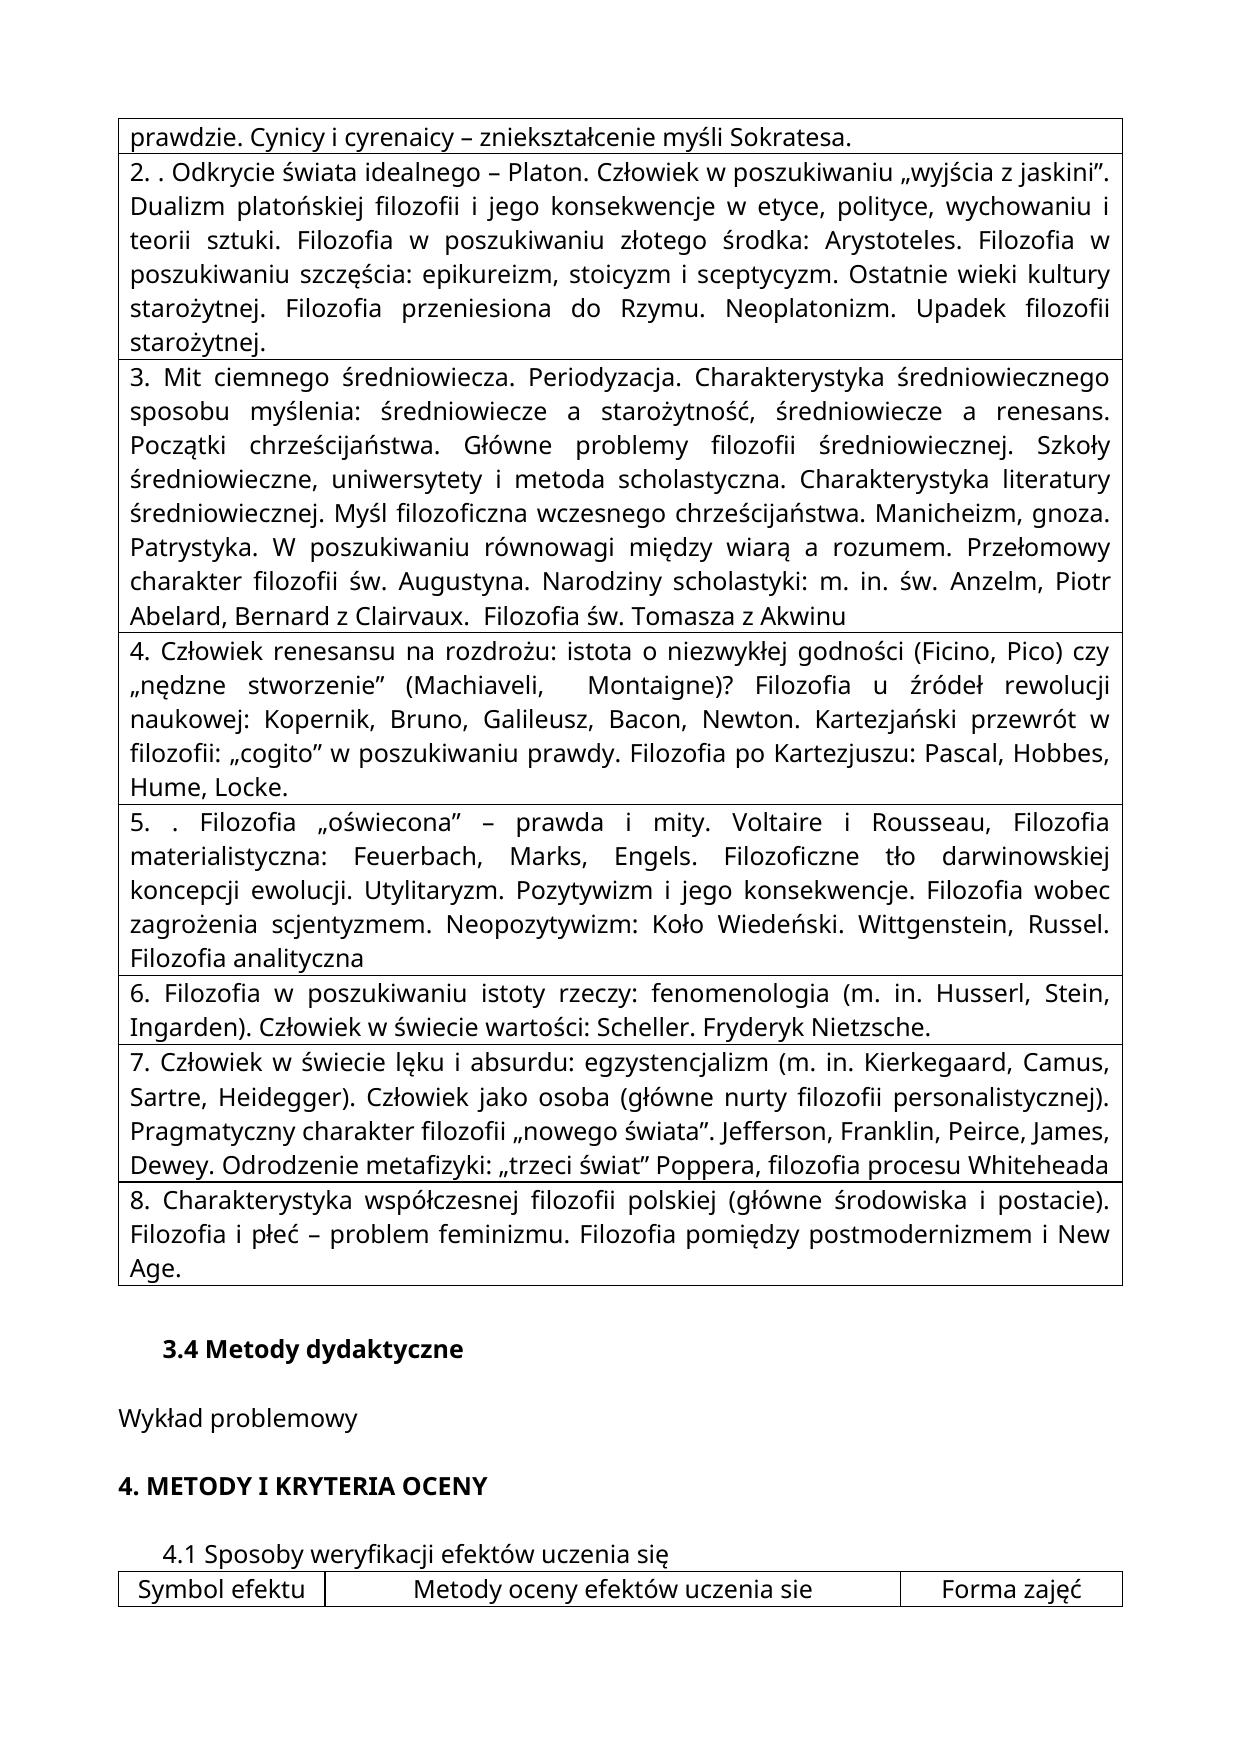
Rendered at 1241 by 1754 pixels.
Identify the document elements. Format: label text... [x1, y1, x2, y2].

table_cell 7. Człowiek w świecie lęku i absurdu: egzystencjalizm (m. in. Kierkegaard, Camus, Sartre, Heidegger). Człowiek jako osoba (główne nurty filozofii personalistycznej). Pragmatyczny charakter filozofii „nowego świata”. Jefferson, Franklin, Peirce, James, Dewey. Odrodzenie metafizyki: „trzeci świat” Poppera, filozofia procesu Whiteheada [119, 1045, 1122, 1181]
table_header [326, 1572, 900, 1606]
table_cell 3. Mit ciemnego średniowiecza. Periodyzacja. Charakterystyka średniowiecznego sposobu myślenia: średniowiecze a starożytność, średniowiecze a renesans. Początki chrześcijaństwa. Główne problemy filozofii średniowiecznej. Szkoły średniowieczne, uniwersytety i metoda scholastyczna. Charakterystyka literatury średniowiecznej. Myśl filozoficzna wczesnego chrześcijaństwa. Manicheizm, gnoza. Patrystyka. W poszukiwaniu równowagi między wiarą a rozumem. Przełomowy charakter filozofii św. Augustyna. Narodziny scholastyki: m. in. św. Anzelm, Piotr Abelard, Bernard z Clairvaux. Filozofia św. Tomasza z Akwinu [119, 360, 1122, 632]
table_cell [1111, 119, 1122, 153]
text 3.4 Metody dydaktyczne [162, 1332, 1122, 1366]
table_cell 2. . Odkrycie świata idealnego – Platon. Człowiek w poszukiwaniu „wyjścia z jaskini”. Dualizm platońskiej filozofii i jego konsekwencje w etyce, polityce, wychowaniu i teorii sztuki. Filozofia w poszukiwaniu złotego środka: Arystoteles. Filozofia w poszukiwaniu szczęścia: epikureizm, stoicyzm i sceptycyzm. Ostatnie wieki kultury starożytnej. Filozofia przeniesiona do Rzymu. Neoplatonizm. Upadek filozofii starożytnej. [119, 154, 1122, 359]
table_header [901, 1572, 1122, 1606]
table_cell 6. Filozofia w poszukiwaniu istoty rzeczy: fenomenologia (m. in. Husserl, Stein, Ingarden). Człowiek w świecie wartości: Scheller. Fryderyk Nietzsche. [119, 976, 1122, 1044]
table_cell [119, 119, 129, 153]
text Wykład problemowy [118, 1400, 1122, 1434]
text 4. METODY I KRYTERIA OCENY [118, 1468, 1122, 1502]
table_cell 5. . Filozofia „oświecona” – prawda i mity. Voltaire i Rousseau, Filozofia materialistyczna: Feuerbach, Marks, Engels. Filozoficzne tło darwinowskiej koncepcji ewolucji. Utylitaryzm. Pozytywizm i jego konsekwencje. Filozofia wobec zagrożenia scjentyzmem. Neopozytywizm: Koło Wiedeński. Wittgenstein, Russel. Filozofia analityczna [119, 805, 1122, 975]
table_cell 4. Człowiek renesansu na rozdrożu: istota o niezwykłej godności (Ficino, Pico) czy „nędzne stworzenie” (Machiaveli, Montaigne)? Filozofia u źródeł rewolucji naukowej: Kopernik, Bruno, Galileusz, Bacon, Newton. Kartezjański przewrót w filozofii: „cogito” w poszukiwaniu prawdy. Filozofia po Kartezjuszu: Pascal, Hobbes, Hume, Locke. [119, 633, 1122, 803]
table_header Symbol efektu [119, 1572, 324, 1606]
table_cell 8. Charakterystyka współczesnej filozofii polskiej (główne środowiska i postacie). Filozofia i płeć – problem feminizmu. Filozofia pomiędzy postmodernizmem i New Age. [119, 1183, 1122, 1284]
text 4.1 Sposoby weryfikacji efektów uczenia się [162, 1537, 1122, 1571]
